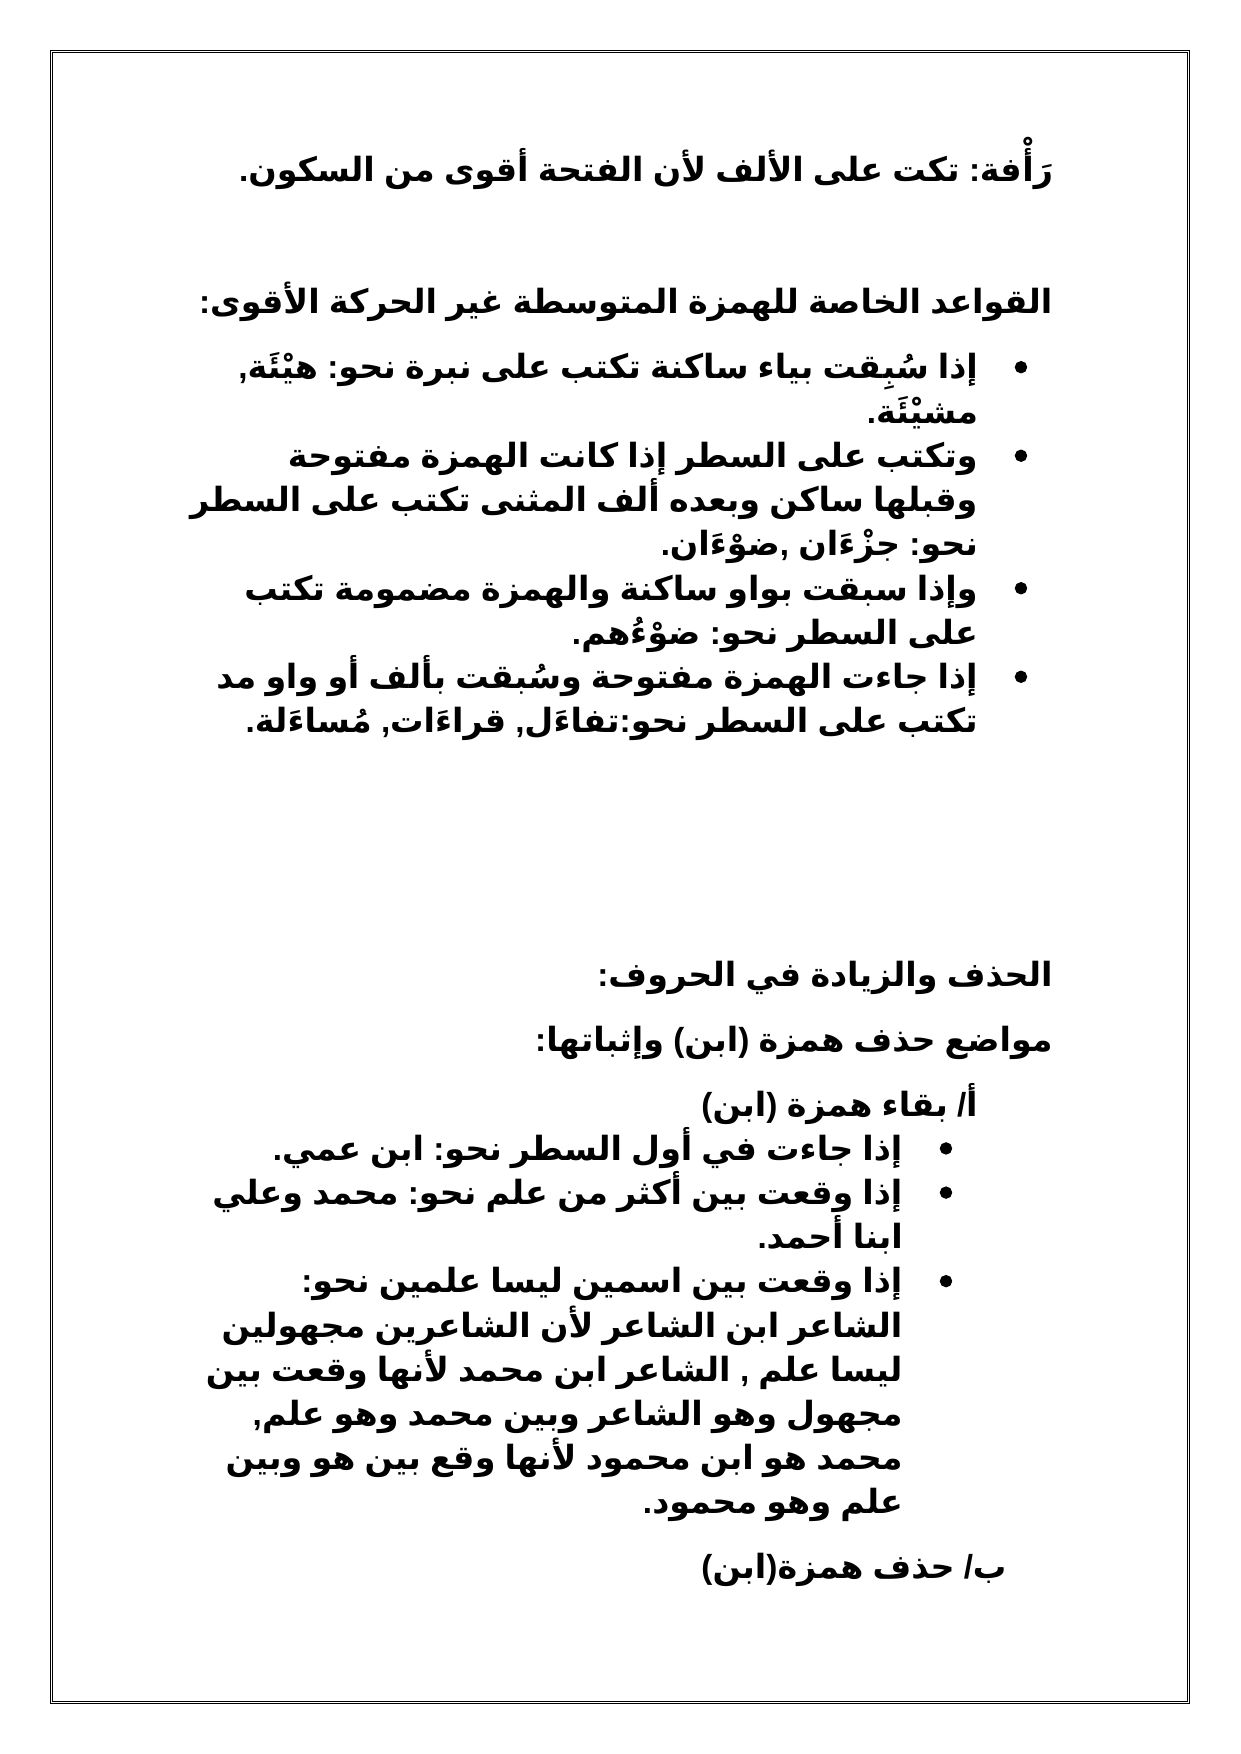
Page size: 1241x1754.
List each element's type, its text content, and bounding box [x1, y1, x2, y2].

text ب/ حذف همزة(ابن) [187, 1547, 1053, 1586]
list وتكتب على السطر إذا كانت الهمزة مفتوحة وقبلها ساكن وبعده ألف المثنى تكتب على السطر نحو: جزْءَان ,ضوْءَان. [187, 436, 1015, 563]
list إذا وقعت بين أكثر من علم نحو: محمد وعلي ابنا أحمد. [187, 1173, 940, 1256]
text رَأْفة: تكت على الألف لأن الفتحة أقوى من السكون. [187, 150, 1053, 188]
text مواضع حذف همزة (ابن) وإثباتها: [187, 1019, 1053, 1058]
list أ/ بقاء همزة (ابن) [187, 1084, 978, 1123]
list إذا جاءت في أول السطر نحو: ابن عمي. [187, 1129, 940, 1167]
list إذا جاءت الهمزة مفتوحة وسُبقت بألف أو واو مد تكتب على السطر نحو:تفاءَل, قراءَات, مُساءَلة. [187, 657, 1015, 740]
list إذا سُبِقت بياء ساكنة تكتب على نبرة نحو: هيْئَة, مشيْئَة. [187, 348, 1015, 430]
text الحذف والزيادة في الحروف: [187, 954, 1053, 993]
list وإذا سبقت بواو ساكنة والهمزة مضمومة تكتب على السطر نحو: ضوْءُهم. [187, 569, 1015, 651]
text القواعد الخاصة للهمزة المتوسطة غير الحركة الأقوى: [187, 283, 1053, 321]
list إذا وقعت بين اسمين ليسا علمين نحو: الشاعر ابن الشاعر لأن الشاعرين مجهولين ليسا علم , الشاعر ابن محمد لأنها وقعت بين مجهول وهو الشاعر وبين محمد وهو علم, محمد هو ابن محمود لأنها وقع بين هو وبين علم وهو محمود. [187, 1261, 940, 1521]
